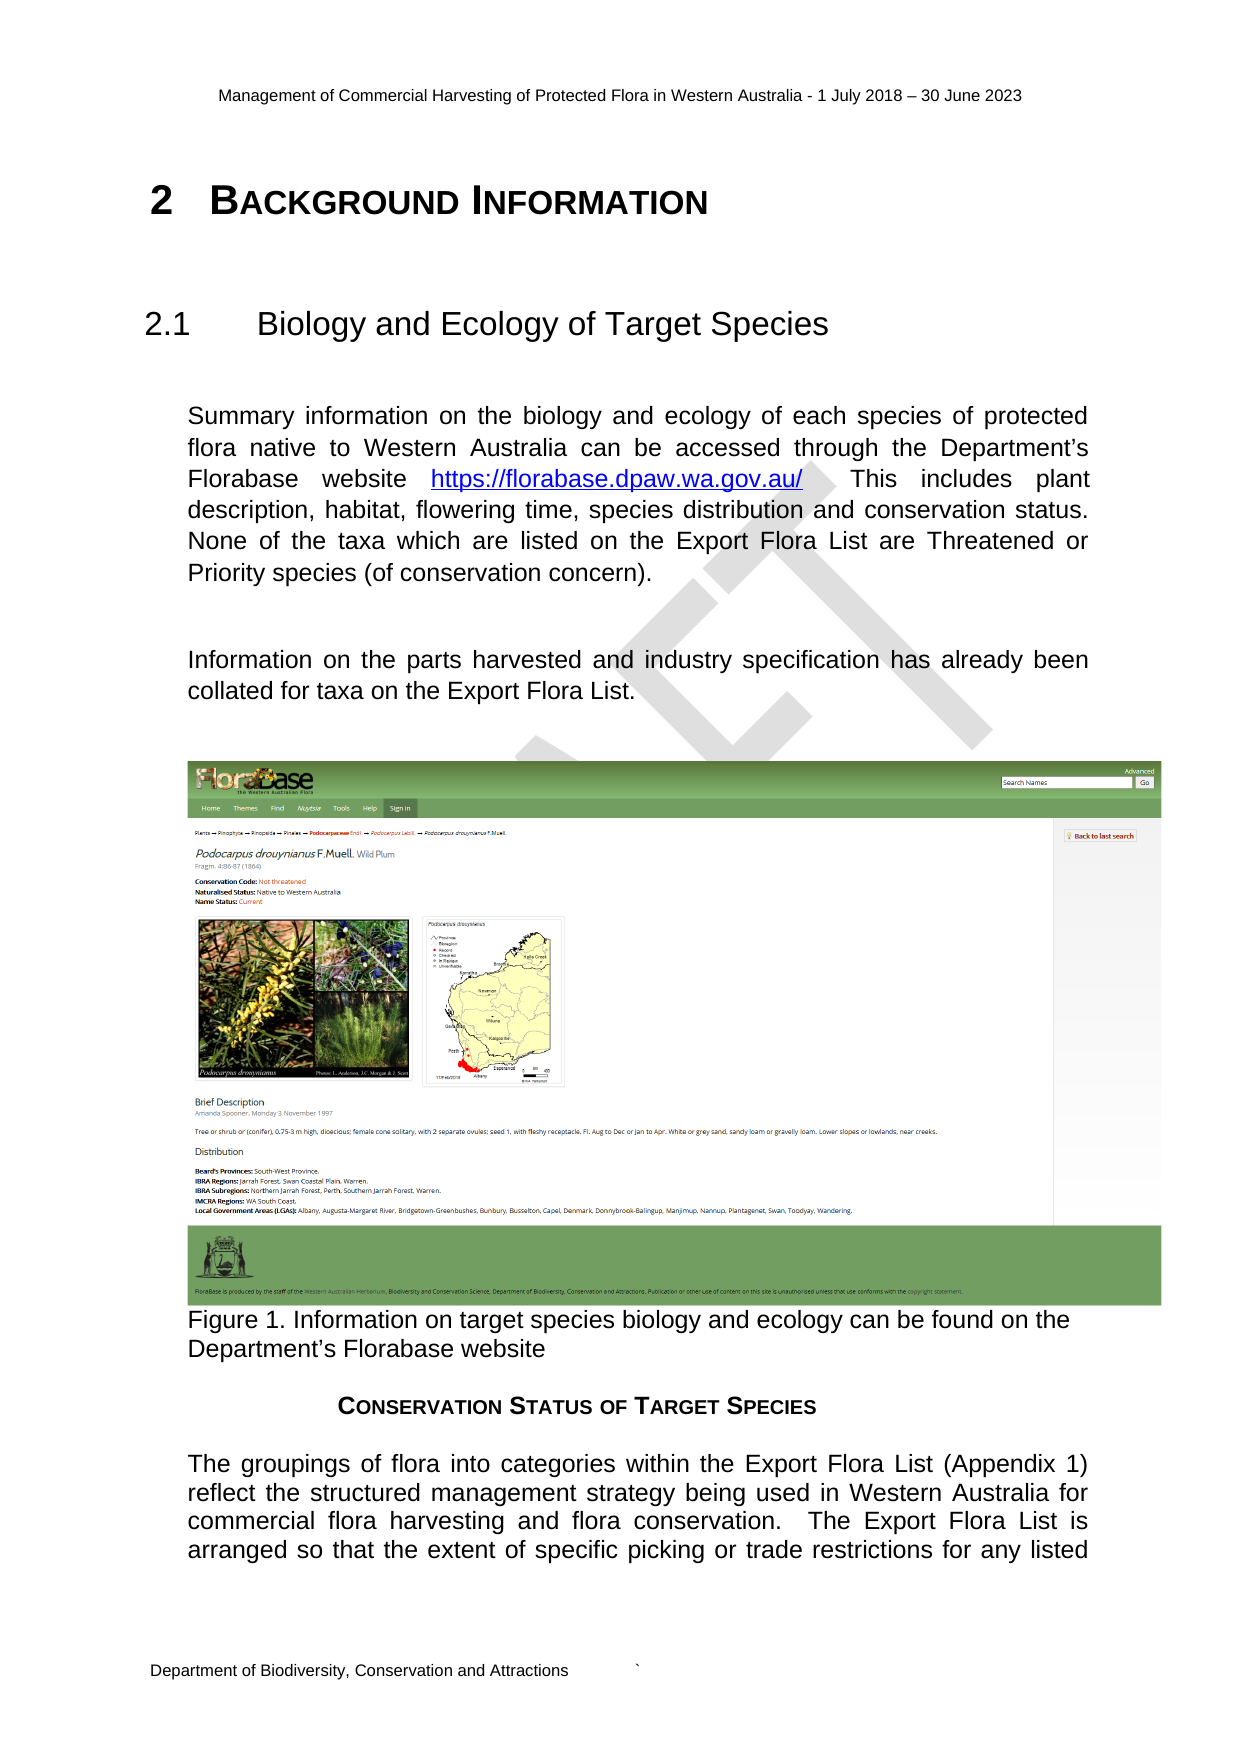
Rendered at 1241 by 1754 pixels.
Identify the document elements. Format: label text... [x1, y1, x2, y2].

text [187, 1449, 1090, 1564]
subtitle Biology and Ecology of Target Species [144, 304, 1090, 343]
list Conservation Status of Target Species [300, 1391, 1090, 1420]
text Summary information on the biology and ecology of each species of protected flora native to Western Australia can be accessed through the Department’s Florabase website https://florabase.dpaw.wa.gov.au/ This includes plant description, habitat, flowering time, species distribution and conservation status. None of the taxa which are listed on the Export Flora List are Threatened or Priority species (of conservation concern). [187, 399, 1090, 586]
picture [187, 761, 1162, 1306]
text Figure 1. Information on target species biology and ecology can be found on the Department’s Florabase website [187, 1306, 1090, 1363]
subtitle Background Information [150, 175, 1090, 223]
text Information on the parts harvested and industry specification has already been collated for taxa on the Export Flora List. [187, 643, 1090, 705]
